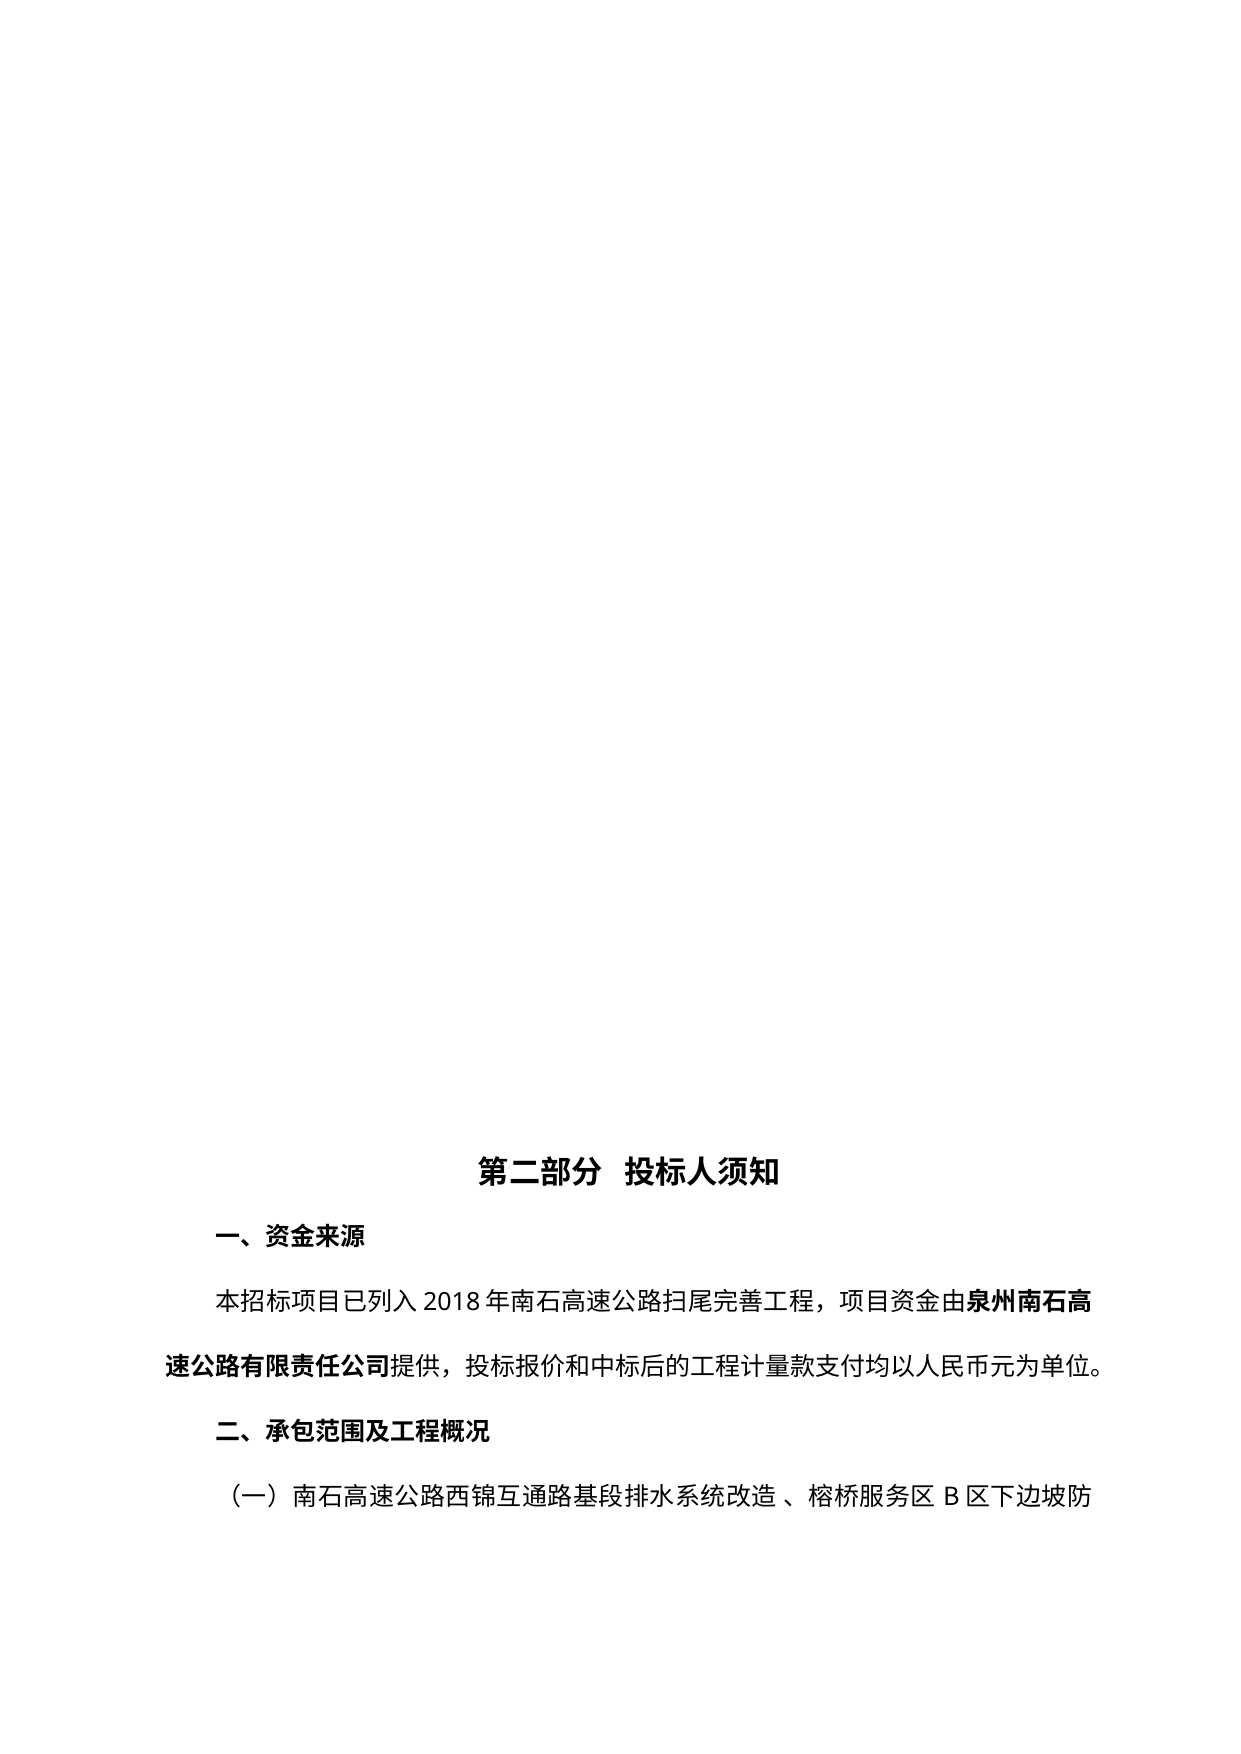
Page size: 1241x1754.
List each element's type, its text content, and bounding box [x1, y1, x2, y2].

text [165, 1462, 1092, 1527]
text 一、资金来源 [165, 1202, 1092, 1267]
text 二、承包范围及工程概况 [165, 1397, 1092, 1462]
text 本招标项目已列入2018年南石高速公路扫尾完善工程，项目资金由泉州南石高速公路有限责任公司提供，投标报价和中标后的工程计量款支付均以人民币元为单位。 [165, 1267, 1092, 1397]
text 第二部分 投标人须知 [165, 1137, 1092, 1202]
